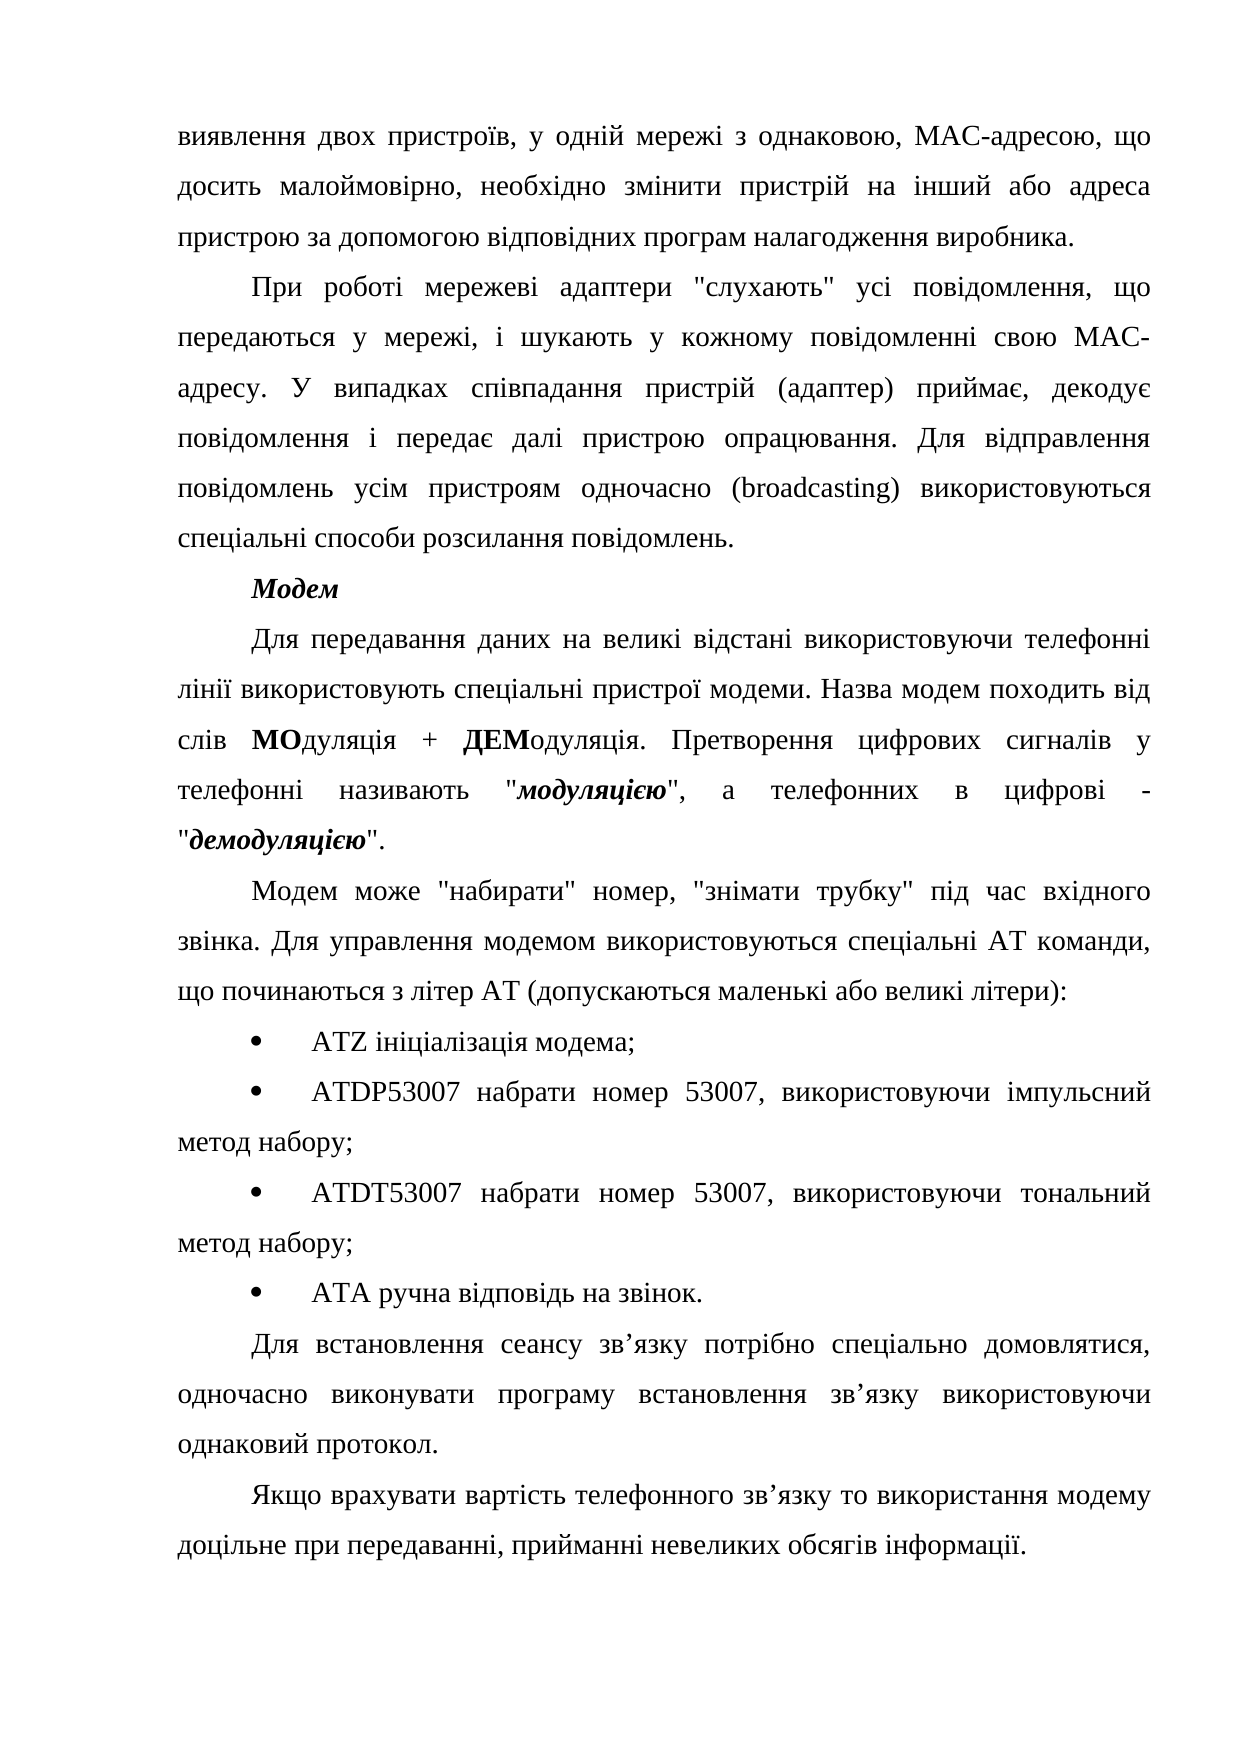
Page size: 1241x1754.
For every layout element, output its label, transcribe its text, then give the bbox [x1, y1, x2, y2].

text Якщо врахувати вартість телефонного зв’язку то використання модему доцільне при передаванні, прийманні невеликих обсягів інформації. [177, 1477, 1152, 1561]
list ATDT53007 набрати номер 53007, використовуючи тональний метод набору; [177, 1175, 1152, 1259]
list ATZ ініціалізація модема; [177, 1024, 1152, 1057]
text При роботі мережеві адаптери "слухають" усі повідомлення, що передаються у мережі, і шукають у кожному повідомленні свою MAC-адресу. У випадках співпадання пристрій (адаптер) приймає, декодує повідомлення і передає далі пристрою опрацювання. Для відправлення повідомлень усім пристроям одночасно (broadcasting) використовуються спеціальні способи розсилання повідомлень. [177, 269, 1152, 554]
text Для передавання даних на великі відстані використовуючи телефонні лінії використовують спеціальні пристрої модеми. Назва модем походить від слів МОдуляція + ДЕМодуляція. Претворення цифрових сигналів у телефонні називають "модуляцією", а телефонних в цифрові - "демодуляцією". [177, 621, 1152, 856]
text Модем може "набирати" номер, "знімати трубку" під час вхідного звінка. Для управлення модемом використовуються спеціальні AT команди, що починаються з літер AT (допускаються маленькі або великі літери): [177, 873, 1152, 1007]
text Для встановлення сеансу зв’язку потрібно спеціально домовлятися, одночасно виконувати програму встановлення зв’язку використовуючи однаковий протокол. [177, 1326, 1152, 1460]
list ATDP53007 набрати номер 53007, використовуючи імпульсний метод набору; [177, 1074, 1152, 1158]
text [177, 118, 1152, 252]
subtitle Модем [177, 571, 1152, 604]
list ATA ручна відповідь на звінок. [177, 1276, 1152, 1309]
